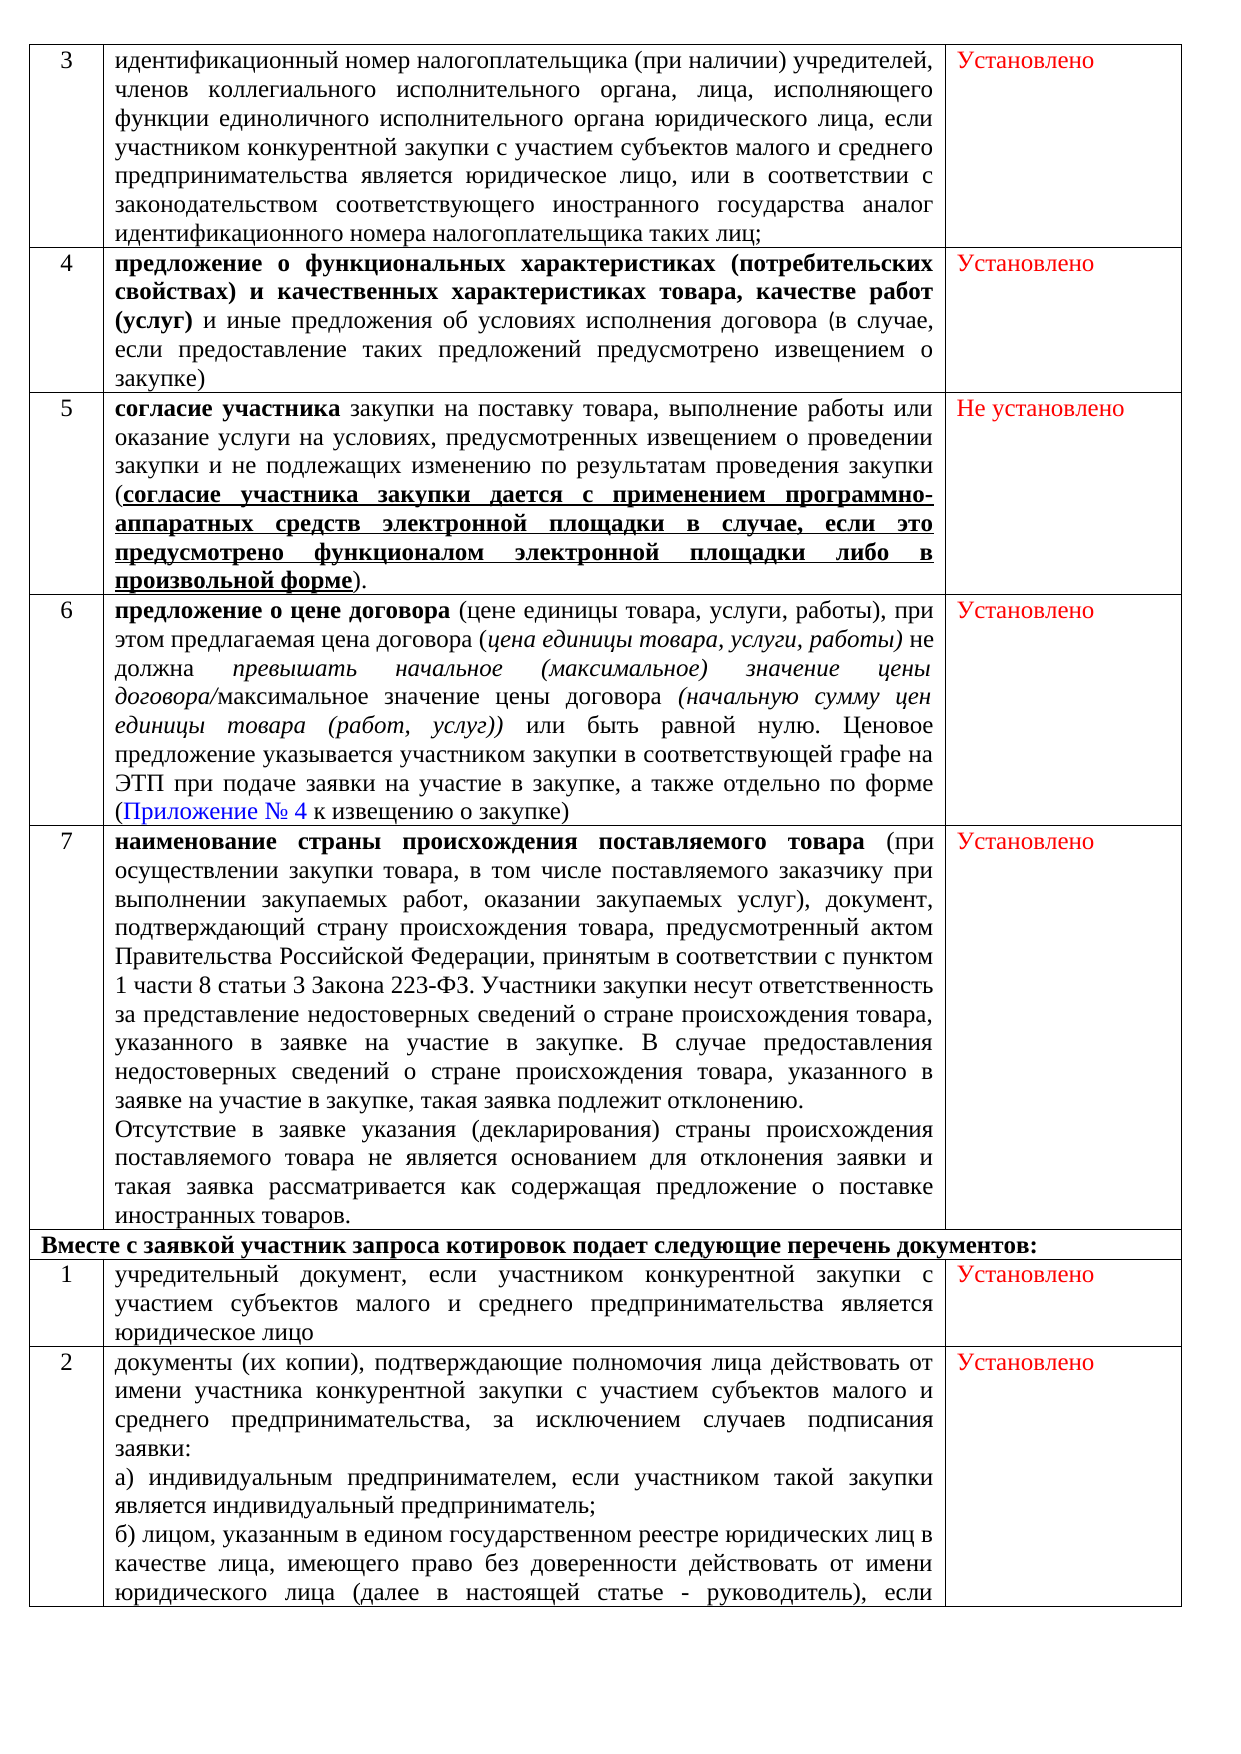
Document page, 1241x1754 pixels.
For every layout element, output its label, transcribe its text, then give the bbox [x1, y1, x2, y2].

table_cell наименование страны происхождения поставляемого товара (при осуществлении закупки товара, в том числе поставляемого заказчику при выполнении закупаемых работ, оказании закупаемых услуг), документ, подтверждающий страну происхождения товара, предусмотренный актом Правительства Российской Федерации, принятым в соответствии с пунктом 1 части 8 статьи 3 Закона 223-ФЗ. Участники закупки несут ответственность за представление недостоверных сведений о стране происхождения товара, указанного в заявке на участие в закупке. В случае предоставления недостоверных сведений о стране происхождения товара, указанного в заявке на участие в закупке, такая заявка подлежит отклонению. Отсутствие в заявке указания (декларирования) страны происхождения поставляемого товара не является основанием для отклонения заявки и такая заявка рассматривается как содержащая предложение о поставке иностранных товаров. [104, 826, 945, 1229]
table_cell Не установлено [946, 393, 1181, 594]
table_cell идентификационный номер налогоплательщика (при наличии) учредителей, членов коллегиального исполнительного органа, лица, исполняющего функции единоличного исполнительного органа юридического лица, если участником конкурентной закупки с участием субъектов малого и среднего предпринимательства является юридическое лицо, или в соответствии с законодательством соответствующего иностранного государства аналог идентификационного номера налогоплательщика таких лиц; [104, 45, 945, 247]
table_cell 1 [30, 1260, 103, 1346]
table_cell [104, 1347, 945, 1606]
table_cell Установлено [946, 595, 1181, 825]
table_cell Установлено [946, 1260, 1181, 1346]
table_cell учредительный документ, если участником конкурентной закупки с участием субъектов малого и среднего предпринимательства является юридическое лицо [104, 1260, 945, 1346]
table_cell предложение о функциональных характеристиках (потребительских свойствах) и качественных характеристиках товара, качестве работ (услуг) и иные предложения об условиях исполнения договора (в случае, если предоставление таких предложений предусмотрено извещением о закупке) [104, 248, 945, 392]
table_cell 6 [30, 595, 103, 825]
table_cell 5 [30, 393, 103, 594]
table_cell 7 [30, 826, 103, 1229]
table_cell предложение о цене договора (цене единицы товара, услуги, работы), при этом предлагаемая цена договора (цена единицы товара, услуги, работы) не должна превышать начальное (максимальное) значение цены договора/максимальное значение цены договора (начальную сумму цен единицы товара (работ, услуг)) или быть равной нулю. Ценовое предложение указывается участником закупки в соответствующей графе на ЭТП при подаче заявки на участие в закупке, а также отдельно по форме (Приложение № 4 к извещению о закупке) [104, 595, 945, 825]
table_cell 2 [30, 1347, 103, 1606]
table_cell Установлено [946, 248, 1181, 392]
table_cell Установлено [946, 45, 1181, 247]
table_cell согласие участника закупки на поставку товара, выполнение работы или оказание услуги на условиях, предусмотренных извещением о проведении закупки и не подлежащих изменению по результатам проведения закупки (согласие участника закупки дается с применением программно-аппаратных средств электронной площадки в случае, если это предусмотрено функционалом электронной площадки либо в произвольной форме). [104, 393, 945, 594]
table_cell 4 [30, 248, 103, 392]
table_cell 3 [30, 45, 103, 247]
table_cell Вместе с заявкой участник запроса котировок подает следующие перечень документов: [30, 1230, 1181, 1258]
table_cell Установлено [946, 826, 1181, 1229]
table_cell Установлено [946, 1347, 1181, 1606]
